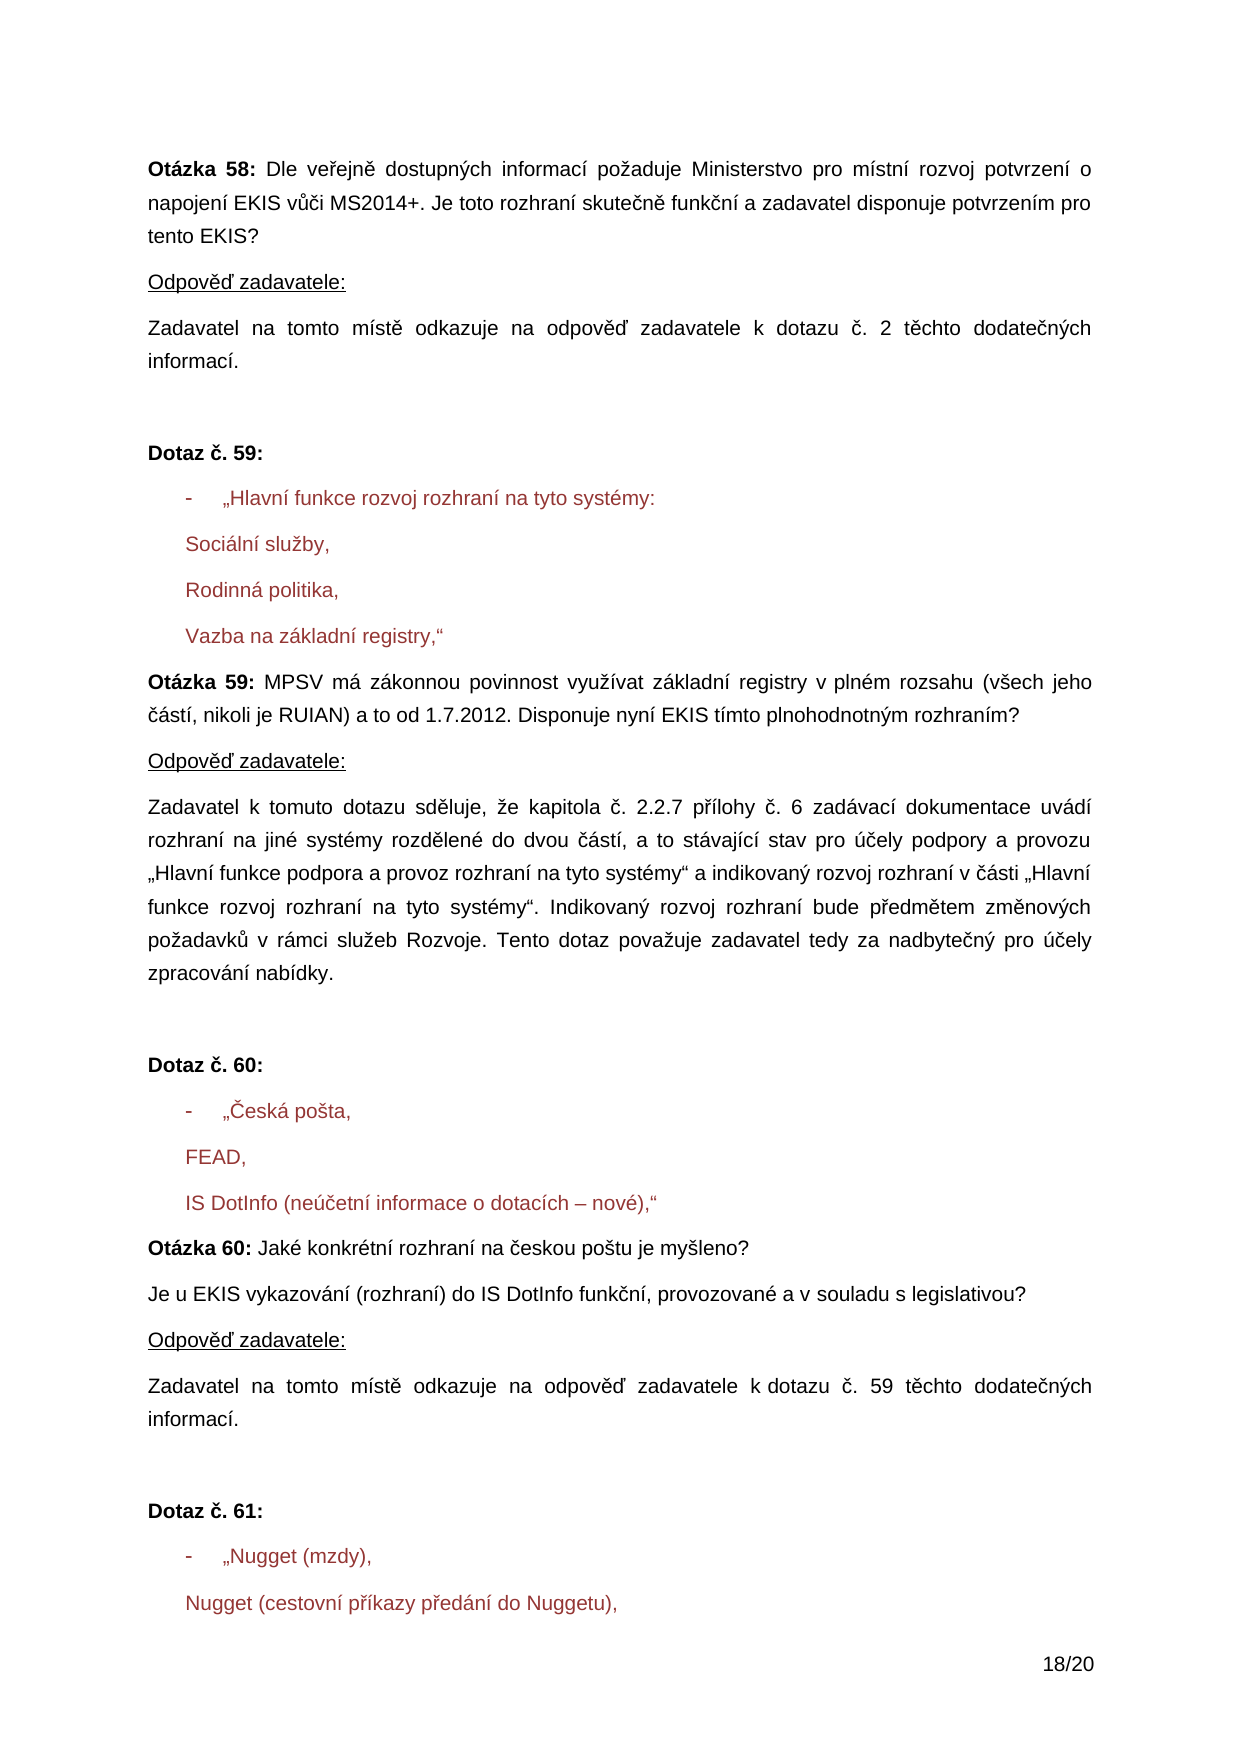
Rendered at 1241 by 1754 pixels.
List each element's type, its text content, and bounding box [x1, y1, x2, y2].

text Odpověď zadavatele: [148, 739, 1093, 773]
text Rodinná politika, [185, 568, 1093, 602]
text Zadavatel na tomto místě odkazuje na odpověď zadavatele k dotazu č. 2 těchto dodatečných informací. [148, 306, 1093, 373]
list „Nugget (mzdy), [185, 1535, 1093, 1568]
text Dotaz č. 59: [148, 431, 1093, 464]
list „Česká pošta, [185, 1089, 1093, 1123]
text Odpověď zadavatele: [148, 260, 1093, 293]
text Vazba na základní registry,“ [185, 614, 1093, 648]
text Nugget (cestovní příkazy předání do Nuggetu), [185, 1581, 1093, 1614]
text Otázka 60: Jaké konkrétní rozhraní na českou poštu je myšleno? [148, 1227, 1093, 1260]
text Zadavatel k tomuto dotazu sděluje, že kapitola č. 2.2.7 přílohy č. 6 zadávací dokumentace uvádí rozhraní na jiné systémy rozdělené do dvou částí, a to stávající stav pro účely podpory a provozu „Hlavní funkce podpora a provoz rozhraní na tyto systémy“ a indikovaný rozvoj rozhraní v části „Hlavní funkce rozvoj rozhraní na tyto systémy“. Indikovaný rozvoj rozhraní bude předmětem změnových požadavků v rámci služeb Rozvoje. Tento dotaz považuje zadavatel tedy za nadbytečný pro účely zpracování nabídky. [148, 785, 1093, 985]
text IS DotInfo (neúčetní informace o dotacích – nové),“ [185, 1181, 1093, 1214]
text Otázka 59: MPSV má zákonnou povinnost využívat základní registry v plném rozsahu (všech jeho částí, nikoli je RUIAN) a to od 1.7.2012. Disponuje nyní EKIS tímto plnohodnotným rozhraním? [148, 660, 1093, 727]
text Zadavatel na tomto místě odkazuje na odpověď zadavatele k dotazu č. 59 těchto dodatečných informací. [148, 1364, 1093, 1431]
text FEAD, [185, 1135, 1093, 1168]
text Odpověď zadavatele: [148, 1318, 1093, 1352]
text Je u EKIS vykazování (rozhraní) do IS DotInfo funkční, provozované a v souladu s legislativou? [148, 1273, 1093, 1306]
text Sociální služby, [185, 523, 1093, 556]
text Dotaz č. 60: [148, 1043, 1093, 1077]
list „Hlavní funkce rozvoj rozhraní na tyto systémy: [185, 477, 1093, 510]
text Otázka 58: Dle veřejně dostupných informací požaduje Ministerstvo pro místní rozvoj potvrzení o napojení EKIS vůči MS2014+. Je toto rozhraní skutečně funkční a zadavatel disponuje potvrzením pro tento EKIS? [148, 148, 1093, 248]
text Dotaz č. 61: [148, 1489, 1093, 1523]
